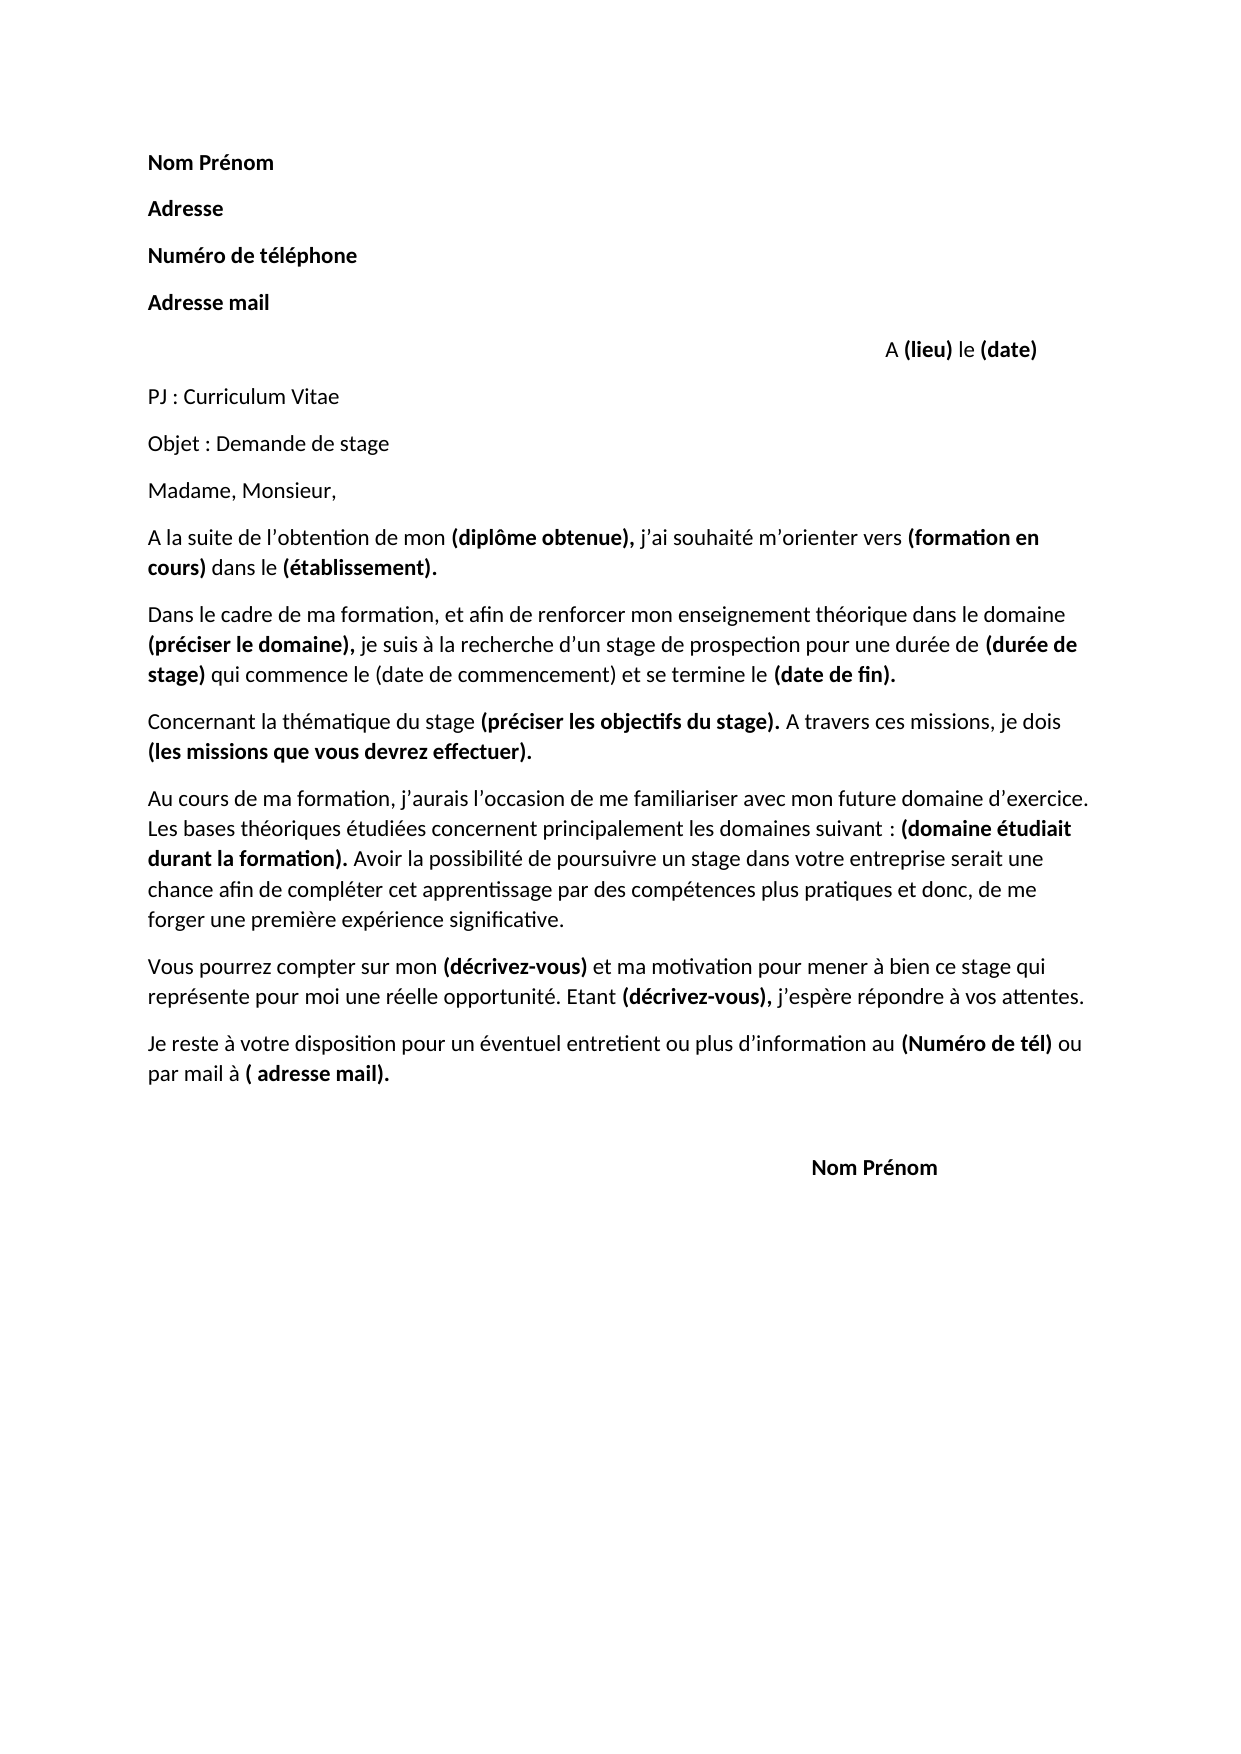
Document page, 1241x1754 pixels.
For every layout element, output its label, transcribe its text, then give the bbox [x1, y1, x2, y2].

text Objet : Demande de stage [148, 429, 1093, 457]
text A (lieu) le (date) [148, 335, 1093, 363]
text Madame, Monsieur, [148, 476, 1093, 504]
text Dans le cadre de ma formation, et afin de renforcer mon enseignement théorique dans le domaine (préciser le domaine), je suis à la recherche d’un stage de prospection pour une durée de (durée de stage) qui commence le (date de commencement) et se termine le (date de fin). [148, 600, 1093, 688]
text Au cours de ma formation, j’aurais l’occasion de me familiariser avec mon future domaine d’exercice. Les bases théoriques étudiées concernent principalement les domaines suivant : (domaine étudiait durant la formation). Avoir la possibilité de poursuivre un stage dans votre entreprise serait une chance afin de compléter cet apprentissage par des compétences plus pratiques et donc, de me forger une première expérience significative. [148, 784, 1093, 933]
text Vous pourrez compter sur mon (décrivez-vous) et ma motivation pour mener à bien ce stage qui représente pour moi une réelle opportunité. Etant (décrivez-vous), j’espère répondre à vos attentes. [148, 952, 1093, 1010]
text PJ : Curriculum Vitae [148, 382, 1093, 410]
text Nom Prénom [148, 148, 1093, 176]
text Concernant la thématique du stage (préciser les objectifs du stage). A travers ces missions, je dois (les missions que vous devrez effectuer). [148, 707, 1093, 765]
text Je reste à votre disposition pour un éventuel entretient ou plus d’information au (Numéro de tél) ou par mail à ( adresse mail). [148, 1029, 1093, 1087]
text Adresse [148, 194, 1093, 222]
text Adresse mail [148, 288, 1093, 316]
text Nom Prénom [148, 1153, 1093, 1181]
text A la suite de l’obtention de mon (diplôme obtenue), j’ai souhaité m’orienter vers (formation en cours) dans le (établissement). [148, 523, 1093, 581]
text Numéro de téléphone [148, 241, 1093, 269]
